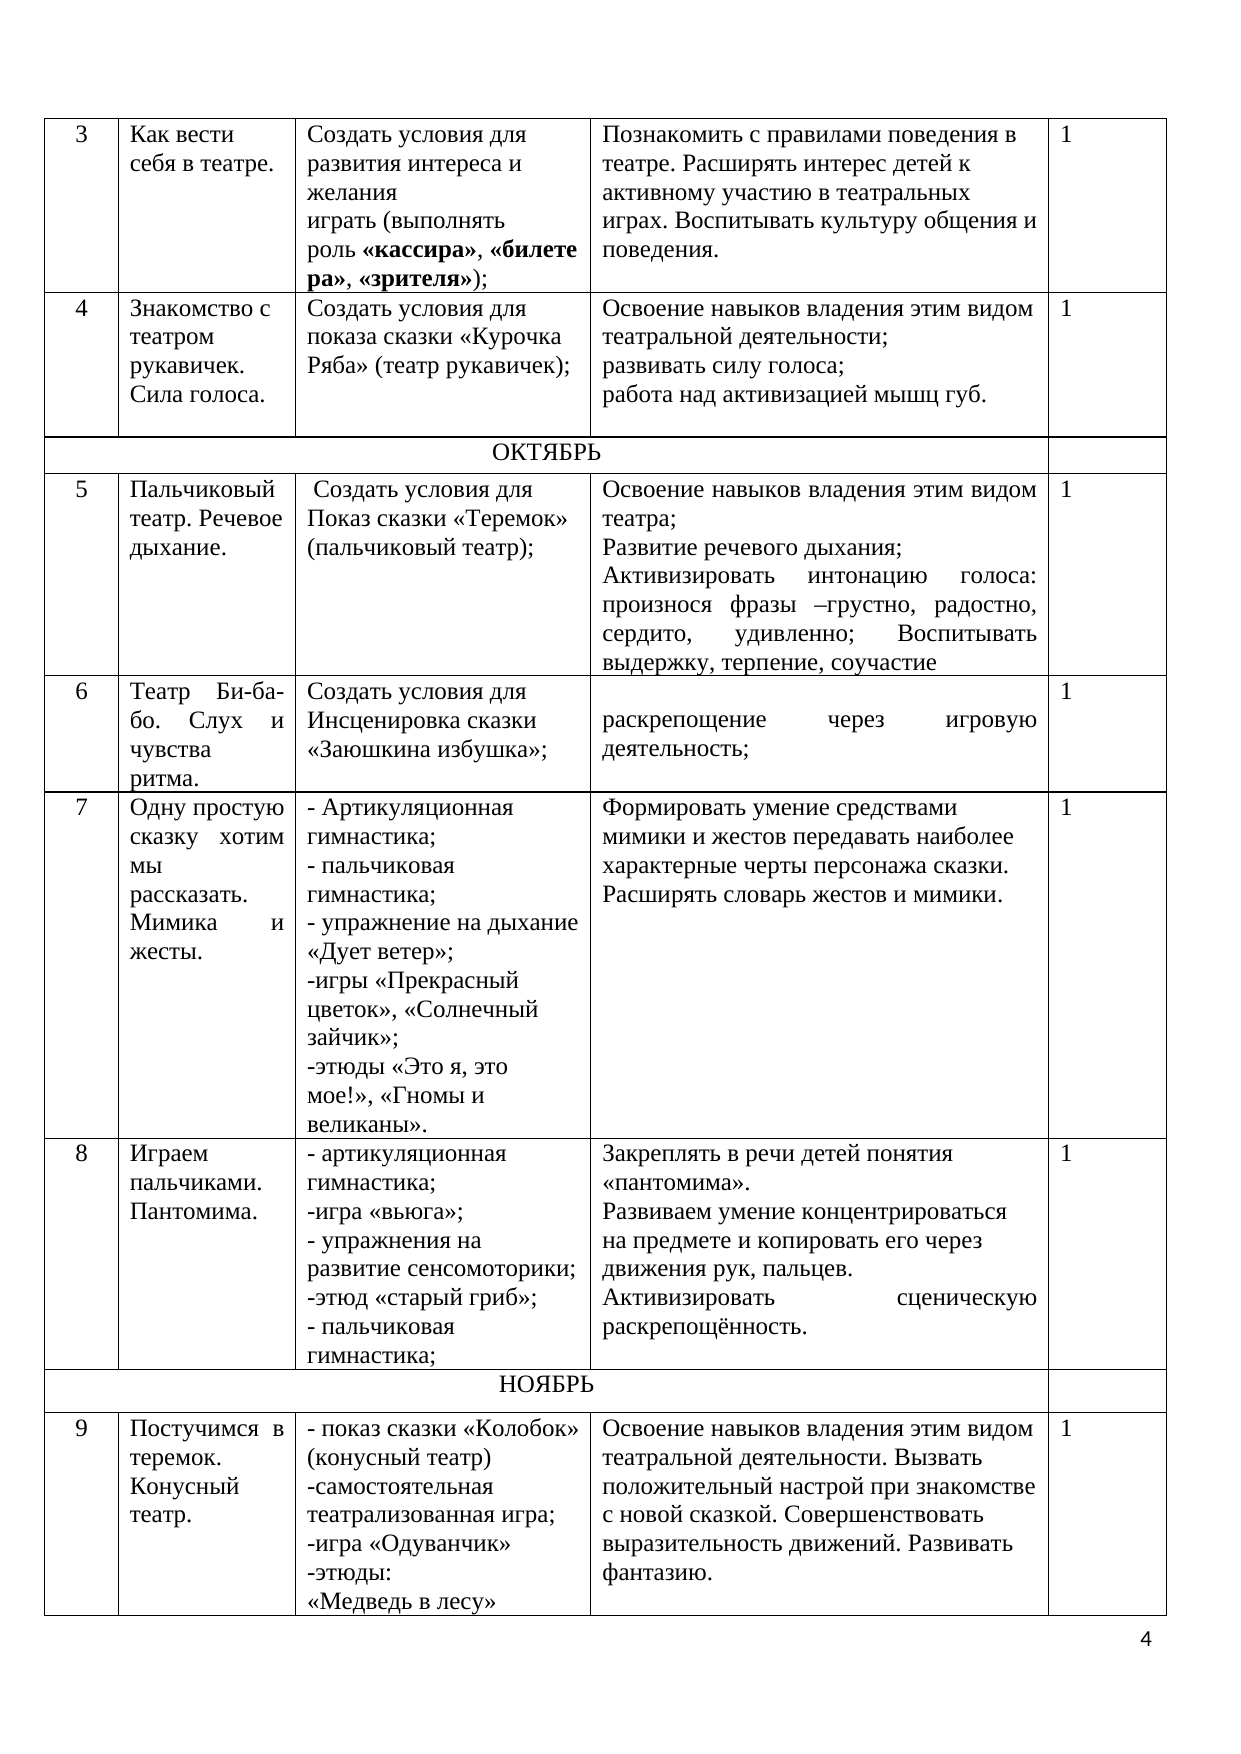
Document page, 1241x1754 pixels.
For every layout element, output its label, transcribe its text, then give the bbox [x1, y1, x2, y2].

table_cell 4 [45, 293, 118, 436]
table_cell 5 [45, 474, 118, 675]
table_cell 1 [1049, 1139, 1166, 1368]
table_cell Создать условия для показа сказки «Курочка Ряба» (театр рукавичек); [296, 293, 590, 436]
table_cell 1 [1049, 119, 1166, 292]
table_cell [1049, 438, 1166, 473]
table_cell Создать условия для Инсценировка сказки «Заюшкина избушка»; [296, 676, 590, 791]
table_cell 1 [1049, 1413, 1166, 1614]
table_cell Одну простую сказку хотим мы рассказать. Мимика и жесты. [119, 793, 295, 1137]
table_cell 1 [1049, 793, 1166, 1137]
table_cell НОЯБРЬ [45, 1370, 1048, 1412]
table_cell ОКТЯБРЬ [45, 438, 1048, 473]
table_cell Как вести себя в театре. [119, 119, 295, 292]
table_cell 8 [45, 1139, 118, 1368]
table_cell 1 [1049, 474, 1166, 675]
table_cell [119, 1413, 295, 1614]
table_cell Закреплять в речи детей понятия «пантомима». Развиваем умение концентрироваться на предмете и копировать его через движения рук, пальцев. Активизировать сценическую раскрепощённость. [591, 1139, 1048, 1368]
table_cell 7 [45, 793, 118, 1137]
table_cell - Артикуляционная гимнастика; - пальчиковая гимнастика; - упражнение на дыхание «Дует ветер»; -игры «Прекрасный цветок», «Солнечный зайчик»; -этюды «Это я, это мое!», «Гномы и великаны». [296, 793, 590, 1137]
table_cell Создать условия для развития интереса и желания играть (выполнять роль «кассира», «билетера», «зрителя»); [296, 119, 590, 292]
table_cell Формировать умение средствами мимики и жестов передавать наиболее характерные черты персонажа сказки. Расширять словарь жестов и мимики. [591, 793, 1048, 1137]
table_cell Познакомить с правилами поведения в театре. Расширять интерес детей к активному участию в театральных играх. Воспитывать культуру общения и поведения. [591, 119, 1048, 292]
table_cell Создать условия для Показ сказки «Теремок» (пальчиковый театр); [296, 474, 590, 675]
table_cell 6 [45, 676, 118, 791]
table_cell 9 [45, 1413, 118, 1614]
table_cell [591, 1413, 1048, 1614]
table_cell - артикуляционная гимнастика; -игра «вьюга»; - упражнения на развитие сенсомоторики; -этюд «старый гриб»; - пальчиковая гимнастика; [296, 1139, 590, 1368]
table_cell Играем пальчиками. Пантомима. [119, 1139, 295, 1368]
table_cell Знакомство с театром рукавичек. Сила голоса. [119, 293, 295, 436]
table_cell 1 [1049, 293, 1166, 436]
table_cell Пальчиковый театр. Речевое дыхание. [119, 474, 295, 675]
table_cell 3 [45, 119, 118, 292]
table_cell Театр Би-ба-бо. Слух и чувства ритма. [119, 676, 295, 791]
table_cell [296, 1413, 590, 1614]
table_cell Освоение навыков владения этим видом театра; Развитие речевого дыхания; Активизировать интонацию голоса: произнося фразы –грустно, радостно, сердито, удивленно; Воспитывать выдержку, терпение, соучастие [591, 474, 1048, 675]
table_cell Освоение навыков владения этим видом театральной деятельности; развивать силу голоса; работа над активизацией мышц губ. [591, 293, 1048, 436]
table_cell [1049, 1370, 1166, 1412]
table_cell 1 [1049, 676, 1166, 791]
table_cell раскрепощение через игровую деятельность; [591, 676, 1048, 791]
